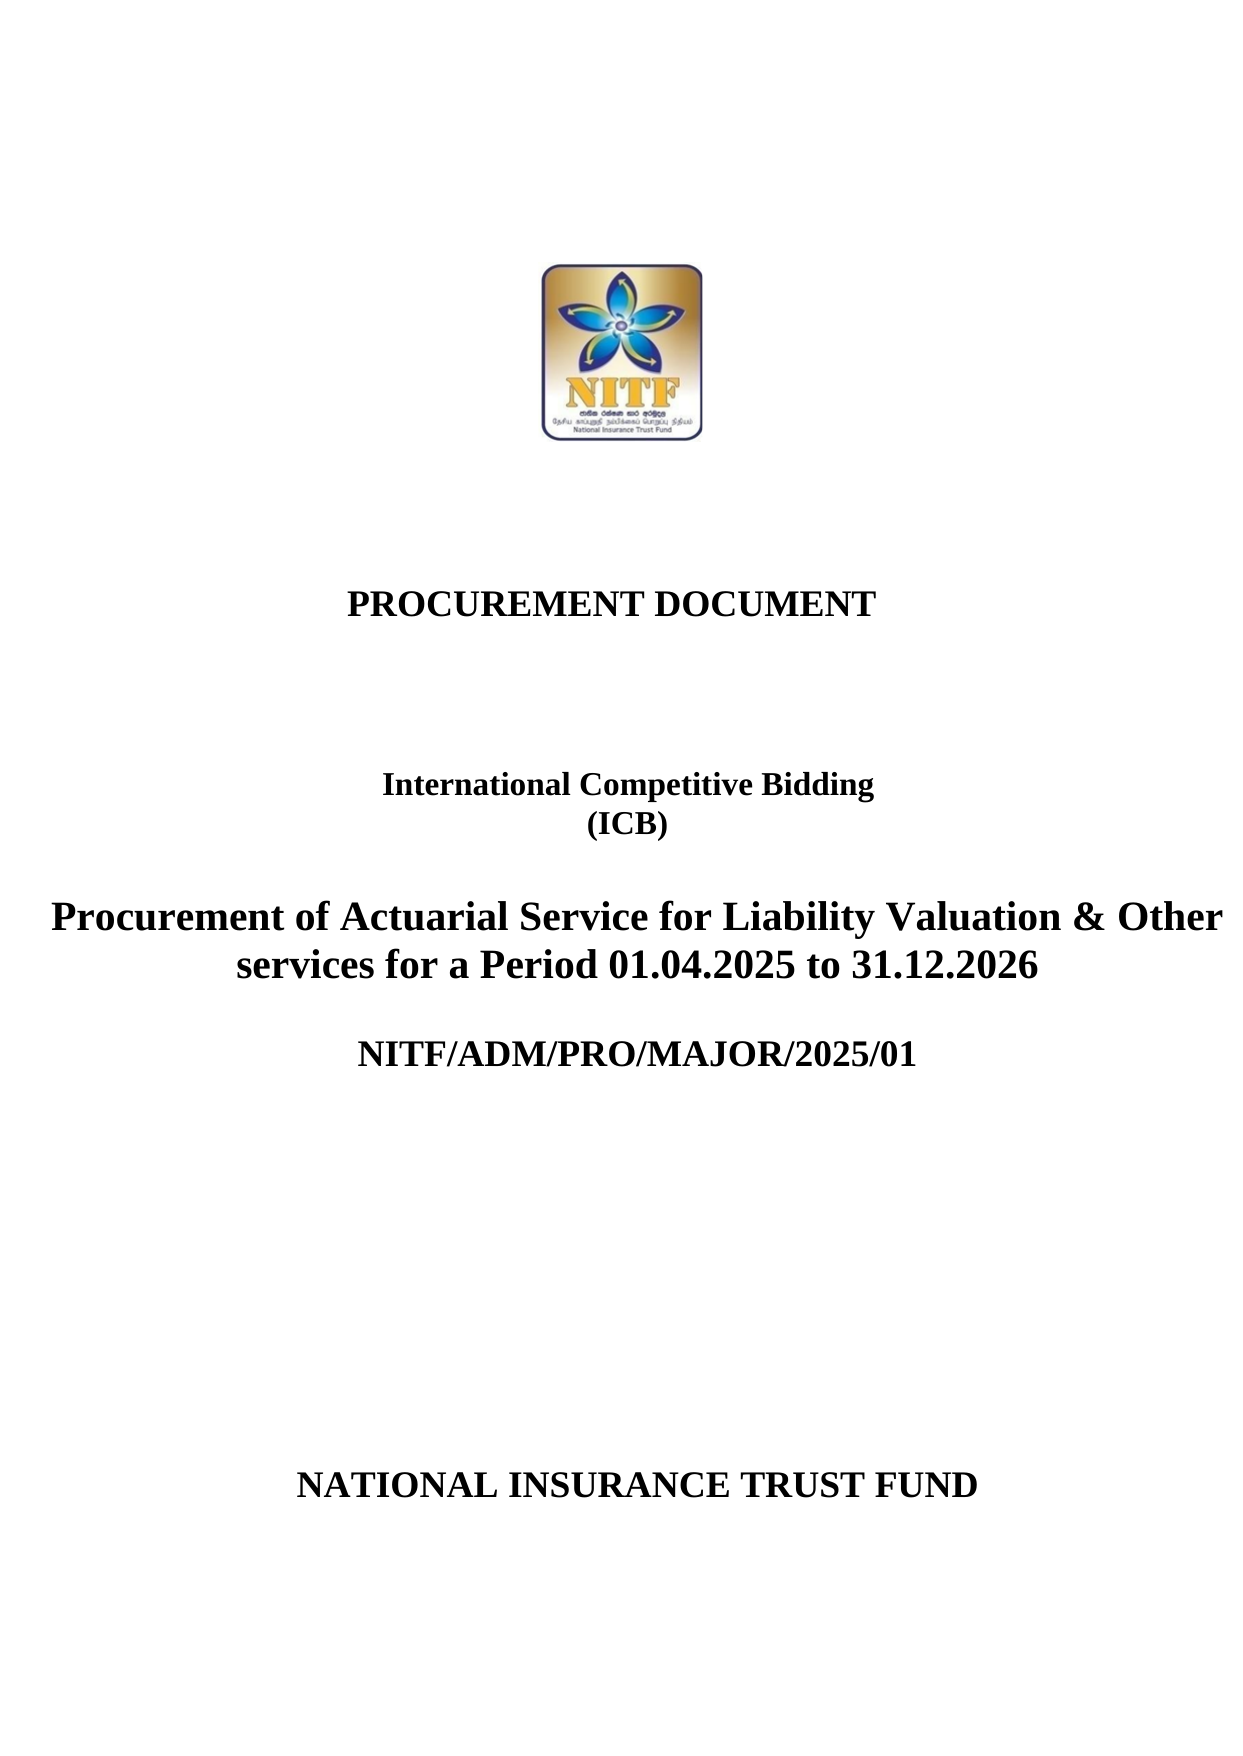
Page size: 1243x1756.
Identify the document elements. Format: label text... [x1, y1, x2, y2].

subtitle PROCUREMENT DOCUMENT [147, 582, 1237, 625]
subtitle NITF/ADM/PRO/MAJOR/2025/01 [37, 1032, 1237, 1075]
subtitle NATIONAL INSURANCE TRUST FUND [37, 1463, 1237, 1506]
subtitle International Competitive Bidding (ICB) [382, 764, 947, 841]
text Procurement of Actuarial Service for Liability Valuation & Other services for a Period 01.04.2025 to 31.12.2026 [37, 892, 1237, 988]
picture [536, 262, 703, 441]
